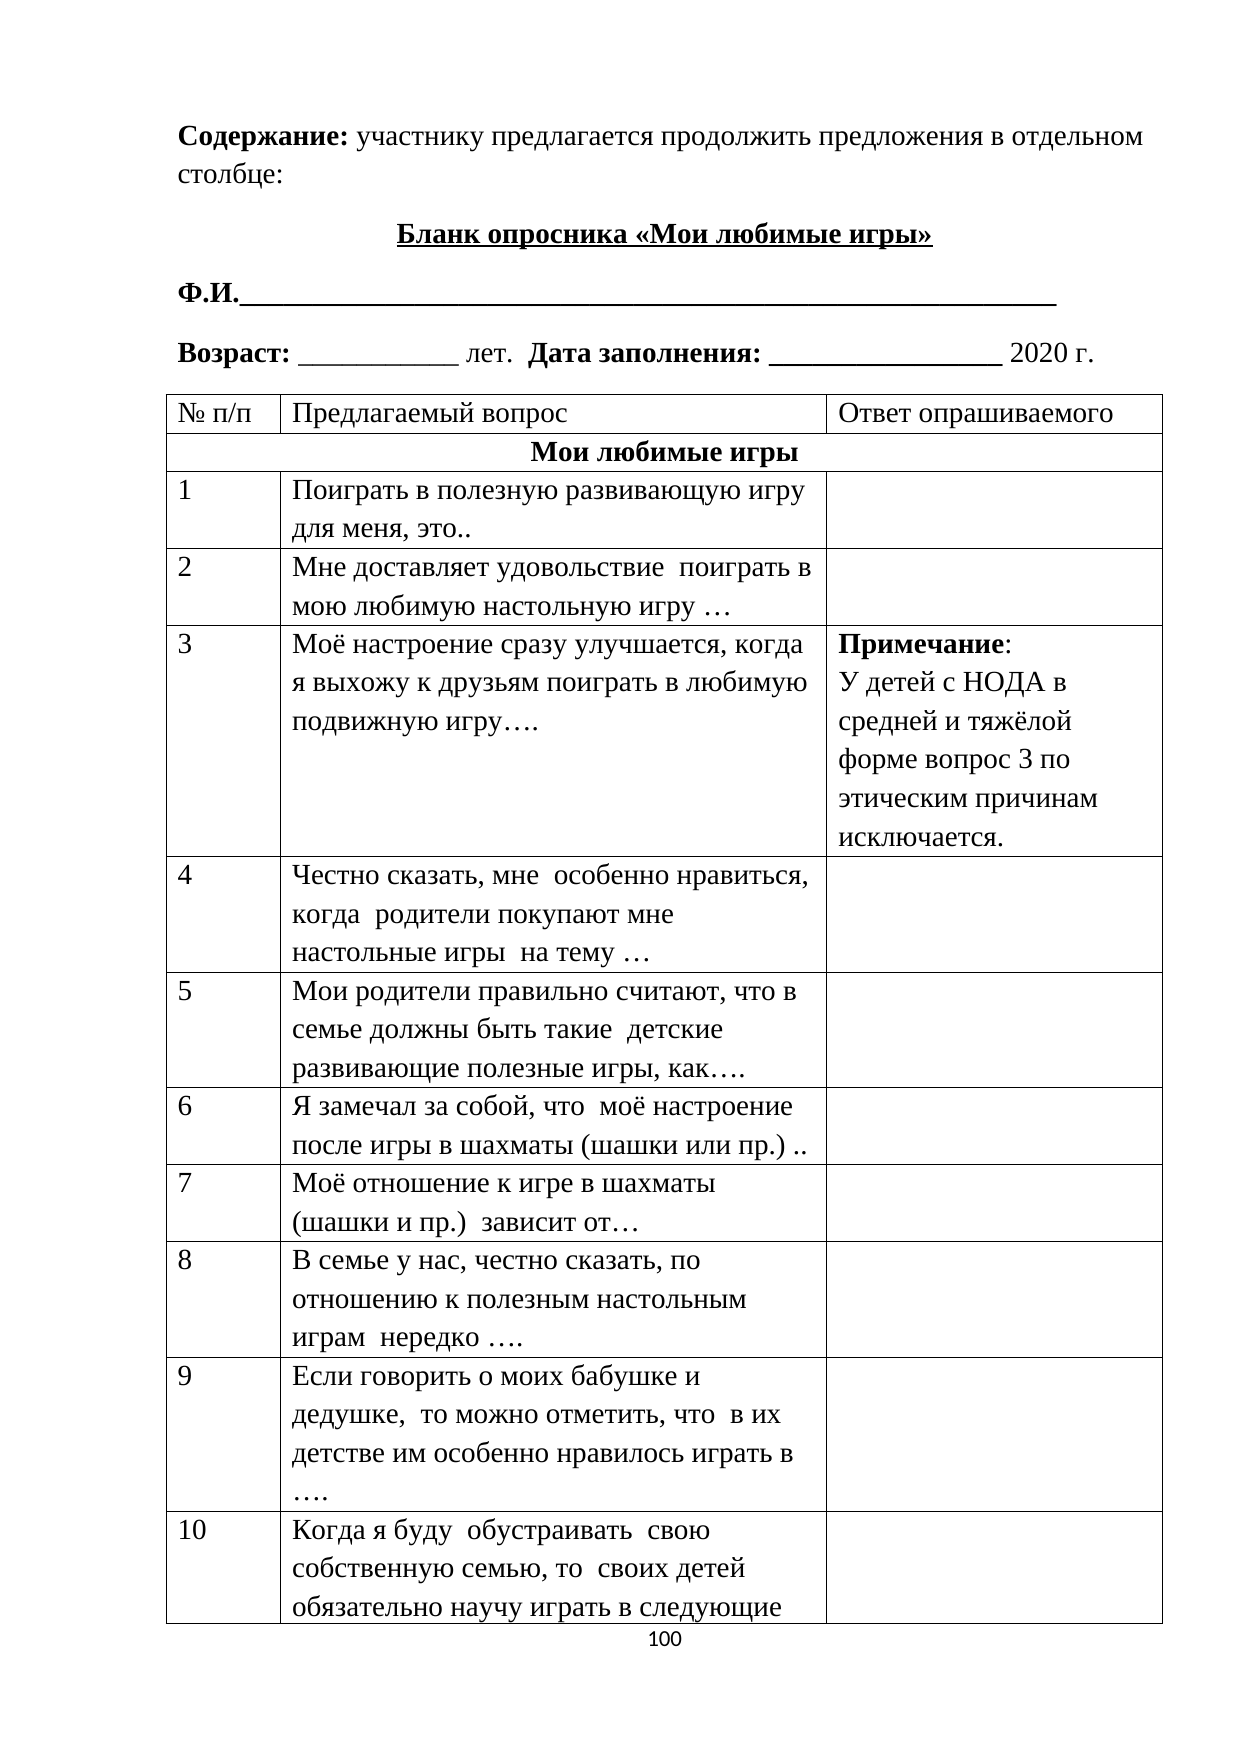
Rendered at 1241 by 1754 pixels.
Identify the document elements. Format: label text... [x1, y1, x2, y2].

table_cell [827, 973, 1162, 1087]
table_cell 2 [167, 549, 280, 625]
text Ф.И.________________________________________________________ [177, 275, 1152, 309]
table_cell [827, 857, 1162, 972]
table_cell 9 [167, 1358, 280, 1511]
table_cell [827, 1512, 1162, 1622]
table_cell 8 [167, 1242, 280, 1357]
table_cell Мои любимые игры [167, 434, 1162, 471]
table_cell Примечание: У детей с НОДА в средней и тяжёлой форме вопрос 3 по этическим причинам исключается. [827, 626, 1162, 856]
table_cell 5 [167, 973, 280, 1087]
table_cell Моё отношение к игре в шахматы (шашки и пр.) зависит от… [281, 1165, 826, 1241]
table_cell 1 [167, 472, 280, 548]
table_cell 4 [167, 857, 280, 972]
table_cell 7 [167, 1165, 280, 1241]
text Возраст: ___________ лет. Дата заполнения: ________________ 2020 г. [177, 335, 1152, 368]
table_cell Поиграть в полезную развивающую игру для меня, это.. [281, 472, 826, 548]
text Бланк опросника «Мои любимые игры» [177, 216, 1152, 249]
table_cell 6 [167, 1088, 280, 1164]
table_cell [827, 1165, 1162, 1241]
table_header Ответ опрашиваемого [827, 395, 1162, 433]
table_header № п/п [167, 395, 280, 433]
table_cell [827, 549, 1162, 625]
text Содержание: участнику предлагается продолжить предложения в отдельном столбце: [177, 118, 1152, 190]
table_cell [827, 472, 1162, 548]
table_cell Моё настроение сразу улучшается, когда я выхожу к друзьям поиграть в любимую подвижную игру…. [281, 626, 826, 856]
table_cell [827, 1088, 1162, 1164]
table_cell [281, 1512, 826, 1622]
table_cell 3 [167, 626, 280, 856]
table_header Предлагаемый вопрос [281, 395, 826, 433]
table_cell 10 [167, 1512, 280, 1622]
table_cell Я замечал за собой, что моё настроение после игры в шахматы (шашки или пр.) .. [281, 1088, 826, 1164]
table_cell Мои родители правильно считают, что в семье должны быть такие детские развивающие полезные игры, как…. [281, 973, 826, 1087]
table_cell Мне доставляет удовольствие поиграть в мою любимую настольную игру … [281, 549, 826, 625]
table_cell Честно сказать, мне особенно нравиться, когда родители покупают мне настольные игры на тему … [281, 857, 826, 972]
table_cell Если говорить о моих бабушке и дедушке, то можно отметить, что в их детстве им особенно нравилось играть в …. [281, 1358, 826, 1511]
table_cell [827, 1358, 1162, 1511]
table_cell [827, 1242, 1162, 1357]
table_cell В семье у нас, честно сказать, по отношению к полезным настольным играм нередко …. [281, 1242, 826, 1357]
